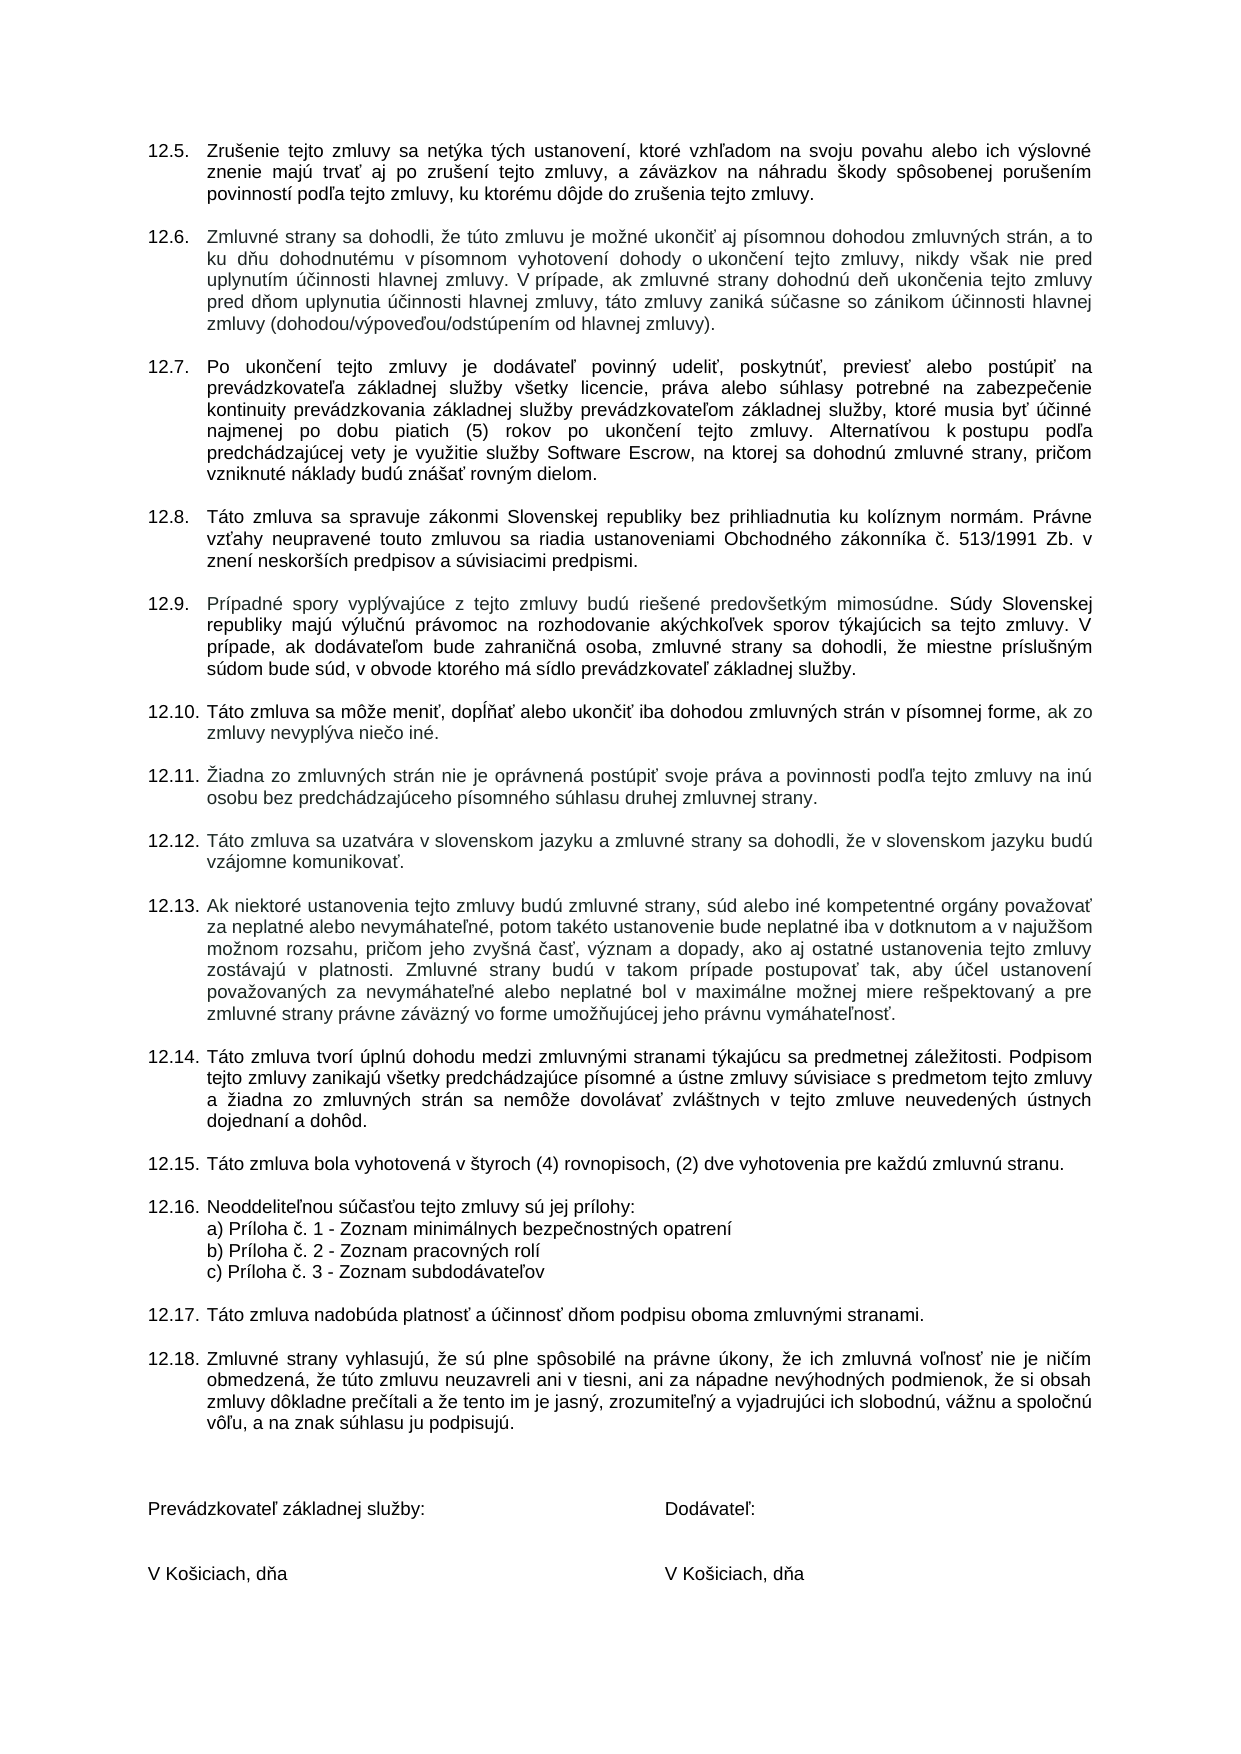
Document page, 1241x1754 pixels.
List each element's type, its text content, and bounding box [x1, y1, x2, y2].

list Táto zmluva nadobúda platnosť a účinnosť dňom podpisu oboma zmluvnými stranami. [148, 1304, 1093, 1326]
list Táto zmluva sa spravuje zákonmi Slovenskej republiky bez prihliadnutia ku kolíznym normám. Právne vzťahy neupravené touto zmluvou sa riadia ustanoveniami Obchodného zákonníka č. 513/1991 Zb. v znení neskorších predpisov a súvisiacimi predpismi. [148, 506, 1093, 571]
list Táto zmluva sa uzatvára v slovenskom jazyku a zmluvné strany sa dohodli, že v slovenskom jazyku budú vzájomne komunikovať. [148, 830, 1093, 873]
list Žiadna zo zmluvných strán nie je oprávnená postúpiť svoje práva a povinnosti podľa tejto zmluvy na inú osobu bez predchádzajúceho písomného súhlasu druhej zmluvnej strany. [148, 765, 1093, 808]
list Táto zmluva bola vyhotovená v štyroch (4) rovnopisoch, (2) dve vyhotovenia pre každú zmluvnú stranu. [148, 1153, 1093, 1175]
list Táto zmluva sa môže meniť, dopĺňať alebo ukončiť iba dohodou zmluvných strán v písomnej forme, ak zo zmluvy nevyplýva niečo iné. [148, 700, 1093, 743]
list a) Príloha č. 1 - Zoznam minimálnych bezpečnostných opatrení [207, 1218, 1093, 1239]
list Zmluvné strany sa dohodli, že túto zmluvu je možné ukončiť aj písomnou dohodou zmluvných strán, a to ku dňu dohodnutému v písomnom vyhotovení dohody o ukončení tejto zmluvy, nikdy však nie pred uplynutím účinnosti hlavnej zmluvy. V prípade, ak zmluvné strany dohodnú deň ukončenia tejto zmluvy pred dňom uplynutia účinnosti hlavnej zmluvy, táto zmluvy zaniká súčasne so zánikom účinnosti hlavnej zmluvy (dohodou/výpoveďou/odstúpením od hlavnej zmluvy). [148, 226, 1093, 334]
list c) Príloha č. 3 - Zoznam subdodávateľov [207, 1261, 1093, 1283]
list Neoddeliteľnou súčasťou tejto zmluvy sú jej prílohy: [148, 1196, 1093, 1218]
list Prípadné spory vyplývajúce z tejto zmluvy budú riešené predovšetkým mimosúdne. Súdy Slovenskej republiky majú výlučnú právomoc na rozhodovanie akýchkoľvek sporov týkajúcich sa tejto zmluvy. V prípade, ak dodávateľom bude zahraničná osoba, zmluvné strany sa dohodli, že miestne príslušným súdom bude súd, v obvode ktorého má sídlo prevádzkovateľ základnej služby. [148, 593, 1093, 679]
list Ak niektoré ustanovenia tejto zmluvy budú zmluvné strany, súd alebo iné kompetentné orgány považovať za neplatné alebo nevymáhateľné, potom takéto ustanovenie bude neplatné iba v dotknutom a v najužšom možnom rozsahu, pričom jeho zvyšná časť, význam a dopady, ako aj ostatné ustanovenia tejto zmluvy zostávajú v platnosti. Zmluvné strany budú v takom prípade postupovať tak, aby účel ustanovení považovaných za nevymáhateľné alebo neplatné bol v maximálne možnej miere rešpektovaný a pre zmluvné strany právne záväzný vo forme umožňujúcej jeho právnu vymáhateľnosť. [148, 894, 1093, 1024]
text Prevádzkovateľ základnej služby: Dodávateľ: [148, 1498, 1093, 1520]
list Zrušenie tejto zmluvy sa netýka tých ustanovení, ktoré vzhľadom na svoju povahu alebo ich výslovné znenie majú trvať aj po zrušení tejto zmluvy, a záväzkov na náhradu škody spôsobenej porušením povinností podľa tejto zmluvy, ku ktorému dôjde do zrušenia tejto zmluvy. [148, 140, 1093, 204]
list Táto zmluva tvorí úplnú dohodu medzi zmluvnými stranami týkajúcu sa predmetnej záležitosti. Podpisom tejto zmluvy zanikajú všetky predchádzajúce písomné a ústne zmluvy súvisiace s predmetom tejto zmluvy a žiadna zo zmluvných strán sa nemôže dovolávať zvláštnych v tejto zmluve neuvedených ústnych dojednaní a dohôd. [148, 1045, 1093, 1132]
list Po ukončení tejto zmluvy je dodávateľ povinný udeliť, poskytnúť, previesť alebo postúpiť na prevádzkovateľa základnej služby všetky licencie, práva alebo súhlasy potrebné na zabezpečenie kontinuity prevádzkovania základnej služby prevádzkovateľom základnej služby, ktoré musia byť účinné najmenej po dobu piatich (5) rokov po ukončení tejto zmluvy. Alternatívou k postupu podľa predchádzajúcej vety je využitie služby Software Escrow, na ktorej sa dohodnú zmluvné strany, pričom vzniknuté náklady budú znášať rovným dielom. [148, 355, 1093, 485]
list b) Príloha č. 2 - Zoznam pracovných rolí [207, 1239, 1093, 1261]
text V Košiciach, dňa V Košiciach, dňa [148, 1563, 1093, 1584]
list Zmluvné strany vyhlasujú, že sú plne spôsobilé na právne úkony, že ich zmluvná voľnosť nie je ničím obmedzená, že túto zmluvu neuzavreli ani v tiesni, ani za nápadne nevýhodných podmienok, že si obsah zmluvy dôkladne prečítali a že tento im je jasný, zrozumiteľný a vyjadrujúci ich slobodnú, vážnu a spoločnú vôľu, a na znak súhlasu ju podpisujú. [148, 1347, 1093, 1433]
